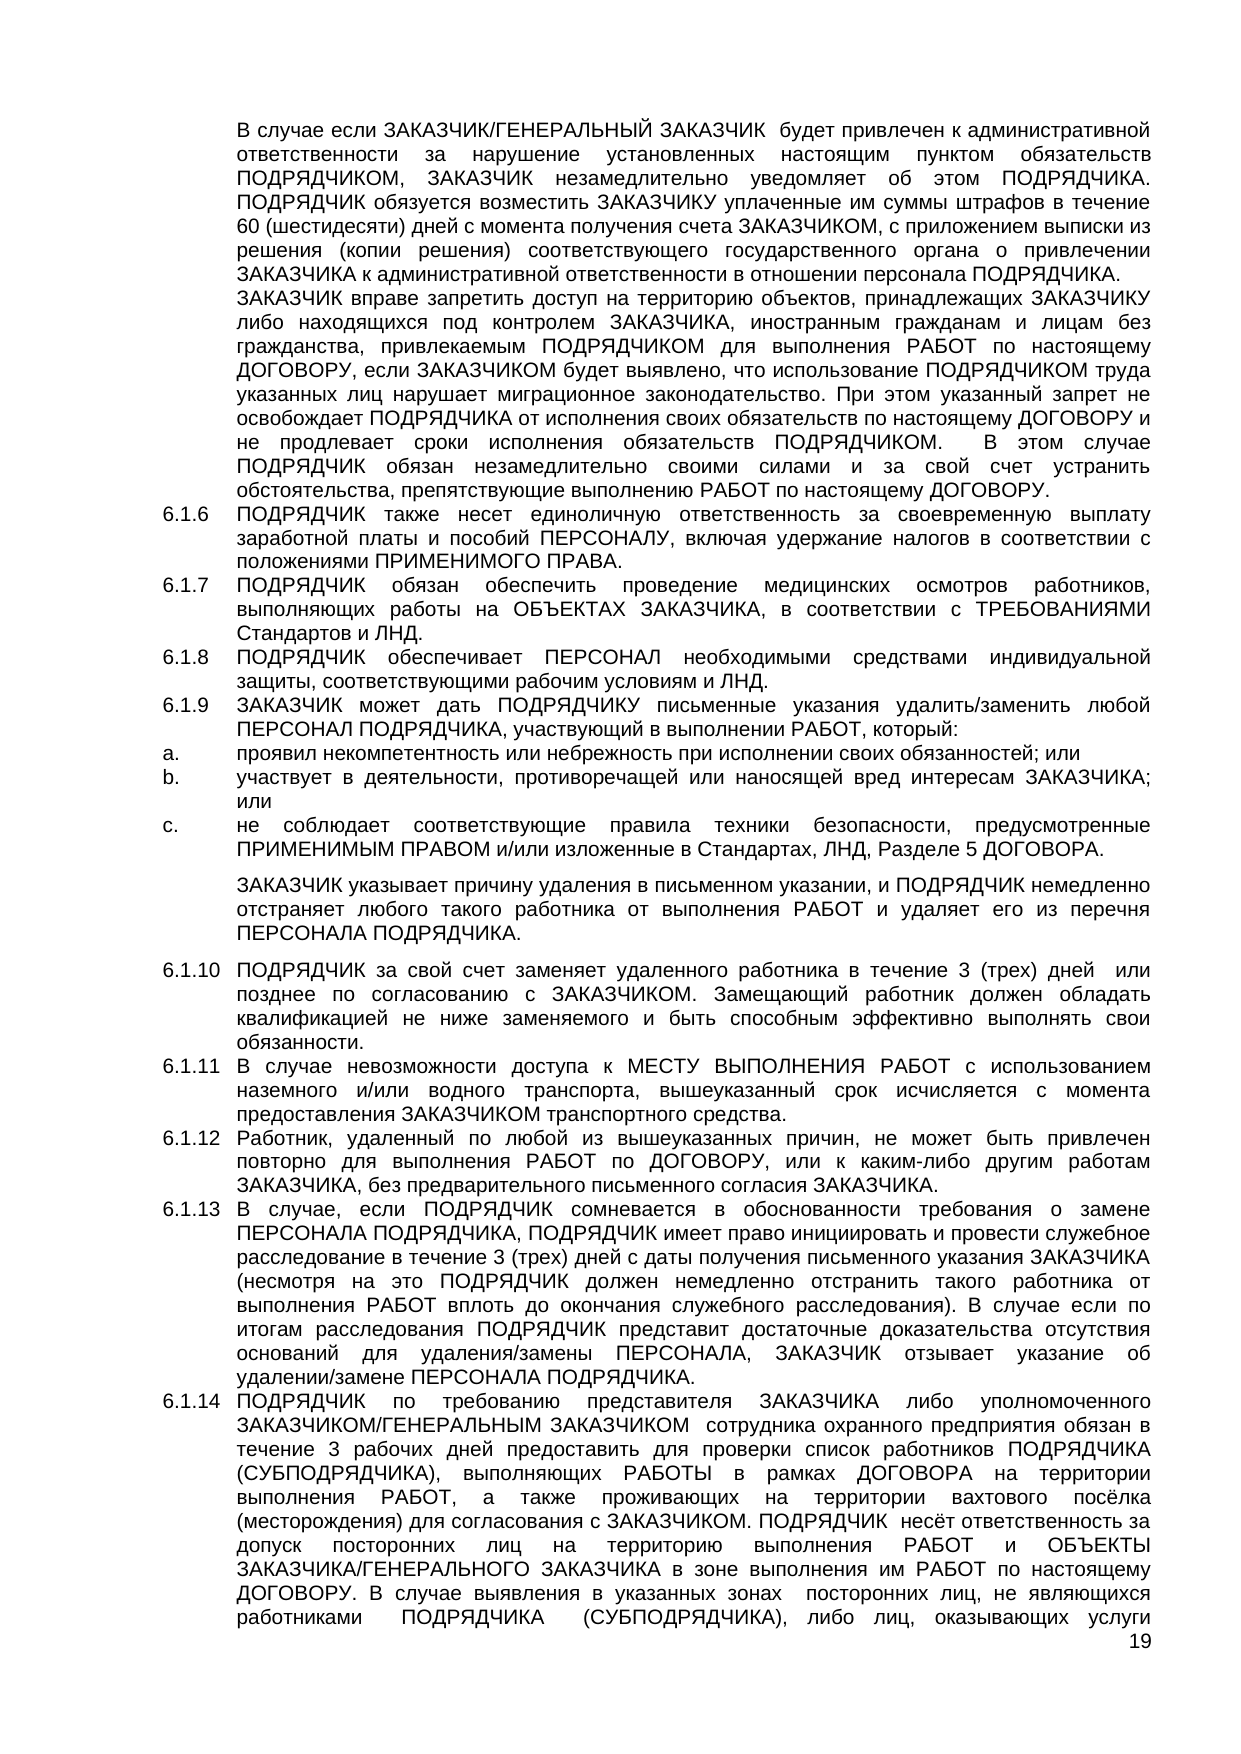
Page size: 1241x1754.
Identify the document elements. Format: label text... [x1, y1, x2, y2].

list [162, 1389, 1152, 1628]
list ЗАКАЗЧИК может дать ПОДРЯДЧИКУ письменные указания удалить/заменить любой ПЕРСОНАЛ ПОДРЯДЧИКА, участвующий в выполнении РАБОТ, который: [162, 693, 1152, 741]
list проявил некомпетентность или небрежность при исполнении своих обязанностей; или [162, 741, 1152, 765]
list ПОДРЯДЧИК также несет единоличную ответственность за своевременную выплату заработной платы и пособий ПЕРСОНАЛУ, включая удержание налогов в соответствии с положениями ПРИМЕНИМОГО ПРАВА. [162, 501, 1152, 573]
list участвует в деятельности, противоречащей или наносящей вред интересам ЗАКАЗЧИКА; или [162, 765, 1152, 813]
list ПОДРЯДЧИК обеспечивает ПЕРСОНАЛ необходимыми средствами индивидуальной защиты, соответствующими рабочим условиям и ЛНД. [162, 645, 1152, 693]
list В случае если ЗАКАЗЧИК/ГЕНЕРАЛЬНЫЙ ЗАКАЗЧИК будет привлечен к административной ответственности за нарушение установленных настоящим пунктом обязательств ПОДРЯДЧИКОМ, ЗАКАЗЧИК незамедлительно уведомляет об этом ПОДРЯДЧИКА. ПОДРЯДЧИК обязуется возместить ЗАКАЗЧИКУ уплаченные им суммы штрафов в течение 60 (шестидесяти) дней с момента получения счета ЗАКАЗЧИКОМ, с приложением выписки из решения (копии решения) соответствующего государственного органа о привлечении ЗАКАЗЧИКА к административной ответственности в отношении персонала ПОДРЯДЧИКА. [236, 118, 1152, 286]
list ПОДРЯДЧИК обязан обеспечить проведение медицинских осмотров работников, выполняющих работы на ОБЪЕКТАХ ЗАКАЗЧИКА, в соответствии с ТРЕБОВАНИЯМИ Стандартов и ЛНД. [162, 573, 1152, 645]
list ЗАКАЗЧИК вправе запретить доступ на территорию объектов, принадлежащих ЗАКАЗЧИКУ либо находящихся под контролем ЗАКАЗЧИКА, иностранным гражданам и лицам без гражданства, привлекаемым ПОДРЯДЧИКОМ для выполнения РАБОТ по настоящему ДОГОВОРУ, если ЗАКАЗЧИКОМ будет выявлено, что использование ПОДРЯДЧИКОМ труда указанных лиц нарушает миграционное законодательство. При этом указанный запрет не освобождает ПОДРЯДЧИКА от исполнения своих обязательств по настоящему ДОГОВОРУ и не продлевает сроки исполнения обязательств ПОДРЯДЧИКОМ. В этом случае ПОДРЯДЧИК обязан незамедлительно своими силами и за свой счет устранить обстоятельства, препятствующие выполнению РАБОТ по настоящему ДОГОВОРУ. [236, 286, 1152, 501]
text ЗАКАЗЧИК указывает причину удаления в письменном указании, и ПОДРЯДЧИК немедленно отстраняет любого такого работника от выполнения РАБОТ и удаляет его из перечня ПЕРСОНАЛА ПОДРЯДЧИКА. [236, 873, 1152, 945]
list Работник, удаленный по любой из вышеуказанных причин, не может быть привлечен повторно для выполнения РАБОТ по ДОГОВОРУ, или к каким-либо другим работам ЗАКАЗЧИКА, без предварительного письменного согласия ЗАКАЗЧИКА. [162, 1125, 1152, 1197]
list ПОДРЯДЧИК за свой счет заменяет удаленного работника в течение 3 (трех) дней или позднее по согласованию с ЗАКАЗЧИКОМ. Замещающий работник должен обладать квалификацией не ниже заменяемого и быть способным эффективно выполнять свои обязанности. [162, 958, 1152, 1053]
list не соблюдает соответствующие правила техники безопасности, предусмотренные ПРИМЕНИМЫМ ПРАВОМ и/или изложенные в Стандартах, ЛНД, Разделе 5 ДОГОВОРА. [162, 813, 1152, 861]
list В случае невозможности доступа к МЕСТУ ВЫПОЛНЕНИЯ РАБОТ с использованием наземного и/или водного транспорта, вышеуказанный срок исчисляется с момента предоставления ЗАКАЗЧИКОМ транспортного средства. [162, 1053, 1152, 1125]
list В случае, если ПОДРЯДЧИК сомневается в обоснованности требования о замене ПЕРСОНАЛА ПОДРЯДЧИКА, ПОДРЯДЧИК имеет право инициировать и провести служебное расследование в течение 3 (трех) дней с даты получения письменного указания ЗАКАЗЧИКА (несмотря на это ПОДРЯДЧИК должен немедленно отстранить такого работника от выполнения РАБОТ вплоть до окончания служебного расследования). В случае если по итогам расследования ПОДРЯДЧИК представит достаточные доказательства отсутствия оснований для удаления/замены ПЕРСОНАЛА, ЗАКАЗЧИК отзывает указание об удалении/замене ПЕРСОНАЛА ПОДРЯДЧИКА. [162, 1197, 1152, 1389]
